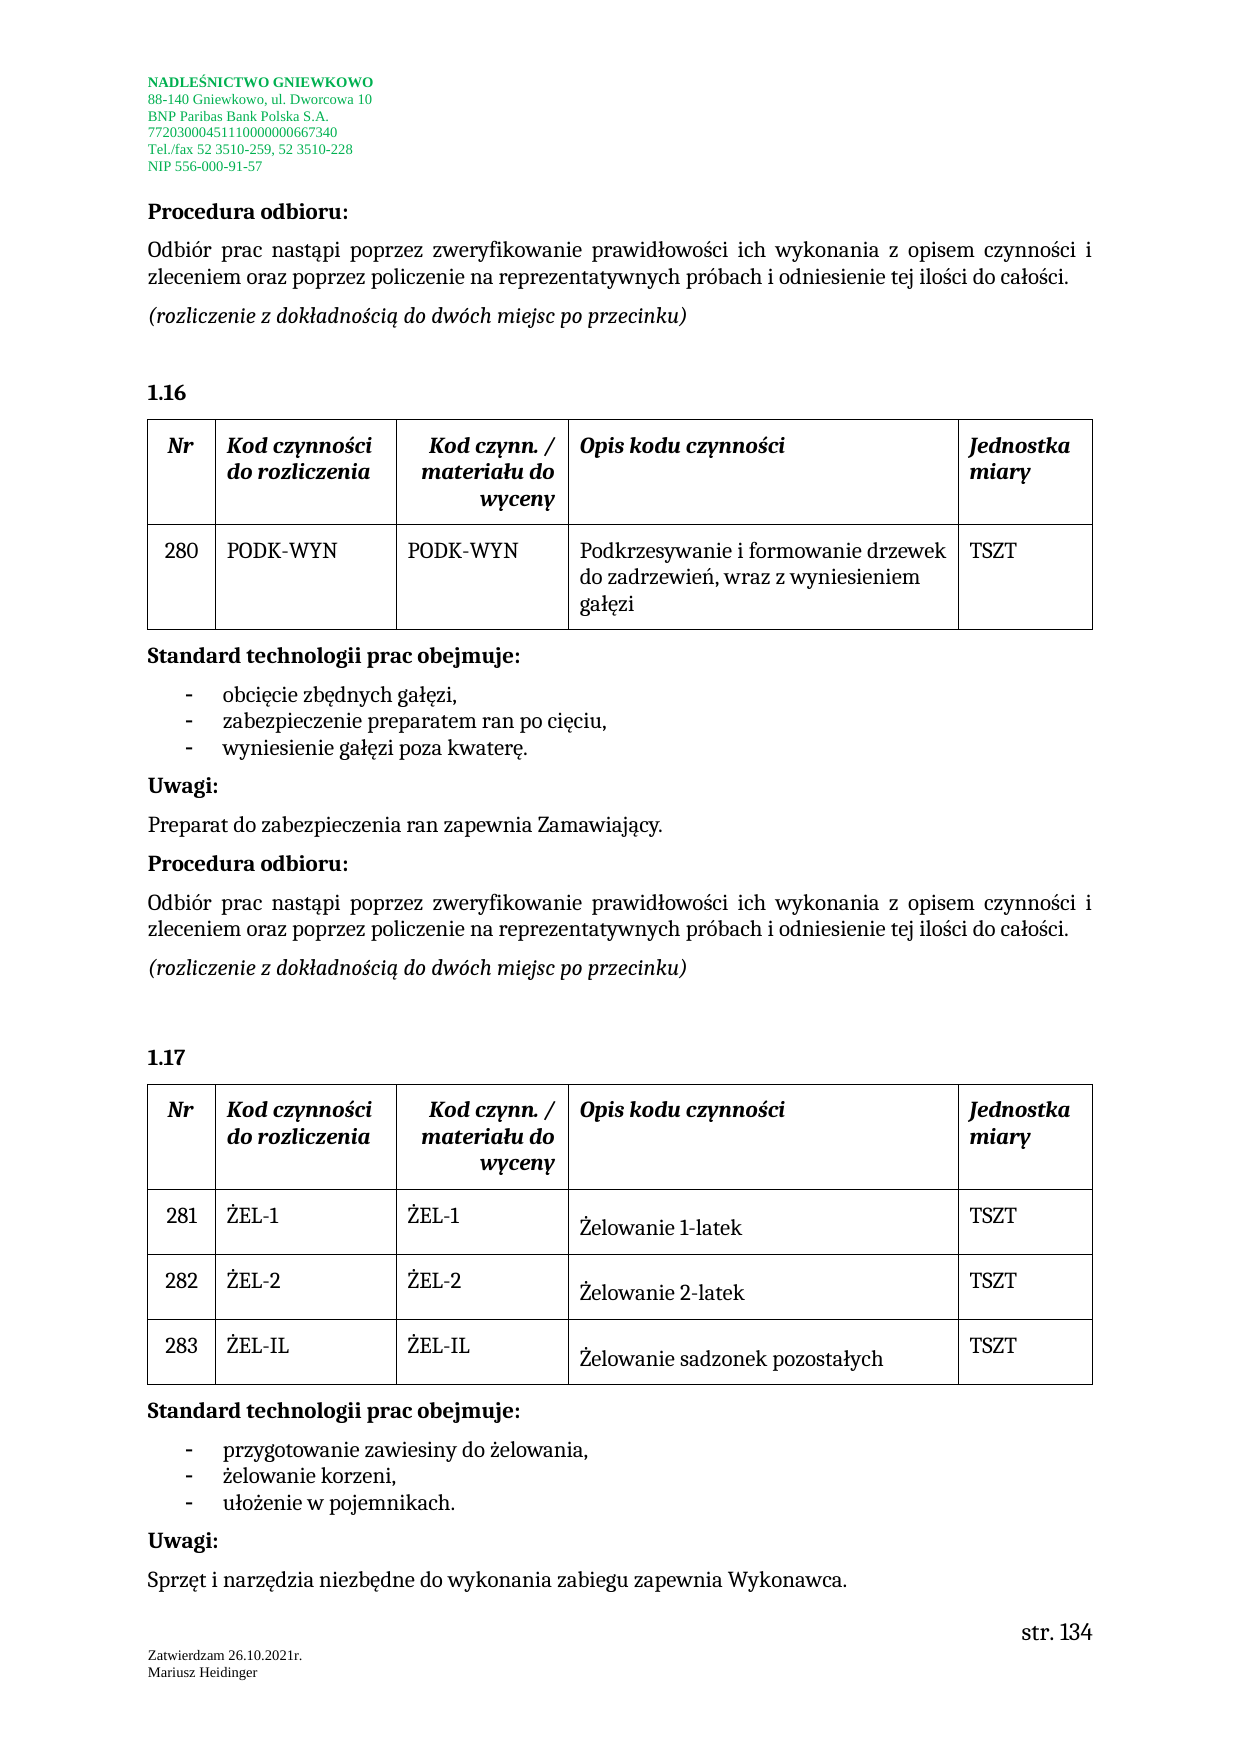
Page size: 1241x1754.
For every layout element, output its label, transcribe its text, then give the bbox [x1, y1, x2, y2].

text Preparat do zabezpieczenia ran zapewnia Zamawiający. [148, 812, 1093, 838]
text Sprzęt i narzędzia niezbędne do wykonania zabiegu zapewnia Wykonawca. [148, 1567, 1093, 1593]
text Uwagi: [148, 1528, 1093, 1554]
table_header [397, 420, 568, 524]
text Procedura odbioru: [148, 198, 1093, 225]
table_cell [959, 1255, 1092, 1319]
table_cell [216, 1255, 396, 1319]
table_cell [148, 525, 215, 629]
list wyniesienie gałęzi poza kwaterę. [185, 734, 1093, 761]
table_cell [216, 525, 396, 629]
list zabezpieczenie preparatem ran po cięciu, [185, 708, 1093, 734]
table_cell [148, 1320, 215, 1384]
list żelowanie korzeni, [185, 1463, 1093, 1489]
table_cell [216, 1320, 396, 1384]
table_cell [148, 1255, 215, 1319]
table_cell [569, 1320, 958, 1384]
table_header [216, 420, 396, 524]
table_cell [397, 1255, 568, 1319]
text Odbiór prac nastąpi poprzez zweryfikowanie prawidłowości ich wykonania z opisem czynności i zleceniem oraz poprzez policzenie na reprezentatywnych próbach i odniesienie tej ilości do całości. [148, 237, 1093, 290]
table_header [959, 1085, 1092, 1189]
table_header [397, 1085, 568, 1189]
text (rozliczenie z dokładnością do dwóch miejsc po przecinku) [148, 955, 1093, 981]
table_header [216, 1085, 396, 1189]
text Standard technologii prac obejmuje: [148, 643, 1093, 669]
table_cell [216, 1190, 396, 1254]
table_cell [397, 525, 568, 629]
text (rozliczenie z dokładnością do dwóch miejsc po przecinku) [148, 302, 1093, 329]
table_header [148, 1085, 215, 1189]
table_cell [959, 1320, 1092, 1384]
text Standard technologii prac obejmuje: [148, 1398, 1093, 1424]
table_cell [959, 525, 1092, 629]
text Odbiór prac nastąpi poprzez zweryfikowanie prawidłowości ich wykonania z opisem czynności i zleceniem oraz poprzez policzenie na reprezentatywnych próbach i odniesienie tej ilości do całości. [148, 890, 1093, 942]
list obcięcie zbędnych gałęzi, [185, 682, 1093, 708]
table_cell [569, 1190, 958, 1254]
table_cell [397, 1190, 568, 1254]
list przygotowanie zawiesiny do żelowania, [185, 1437, 1093, 1463]
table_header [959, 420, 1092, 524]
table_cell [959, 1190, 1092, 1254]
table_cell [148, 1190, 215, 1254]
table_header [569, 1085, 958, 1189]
text 1.17 [148, 1045, 1093, 1071]
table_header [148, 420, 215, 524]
text 1.16 [148, 380, 1093, 407]
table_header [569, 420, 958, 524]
text Uwagi: [148, 773, 1093, 799]
list ułożenie w pojemnikach. [185, 1489, 1093, 1516]
text Procedura odbioru: [148, 851, 1093, 877]
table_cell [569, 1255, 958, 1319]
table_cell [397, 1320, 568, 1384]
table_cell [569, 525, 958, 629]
